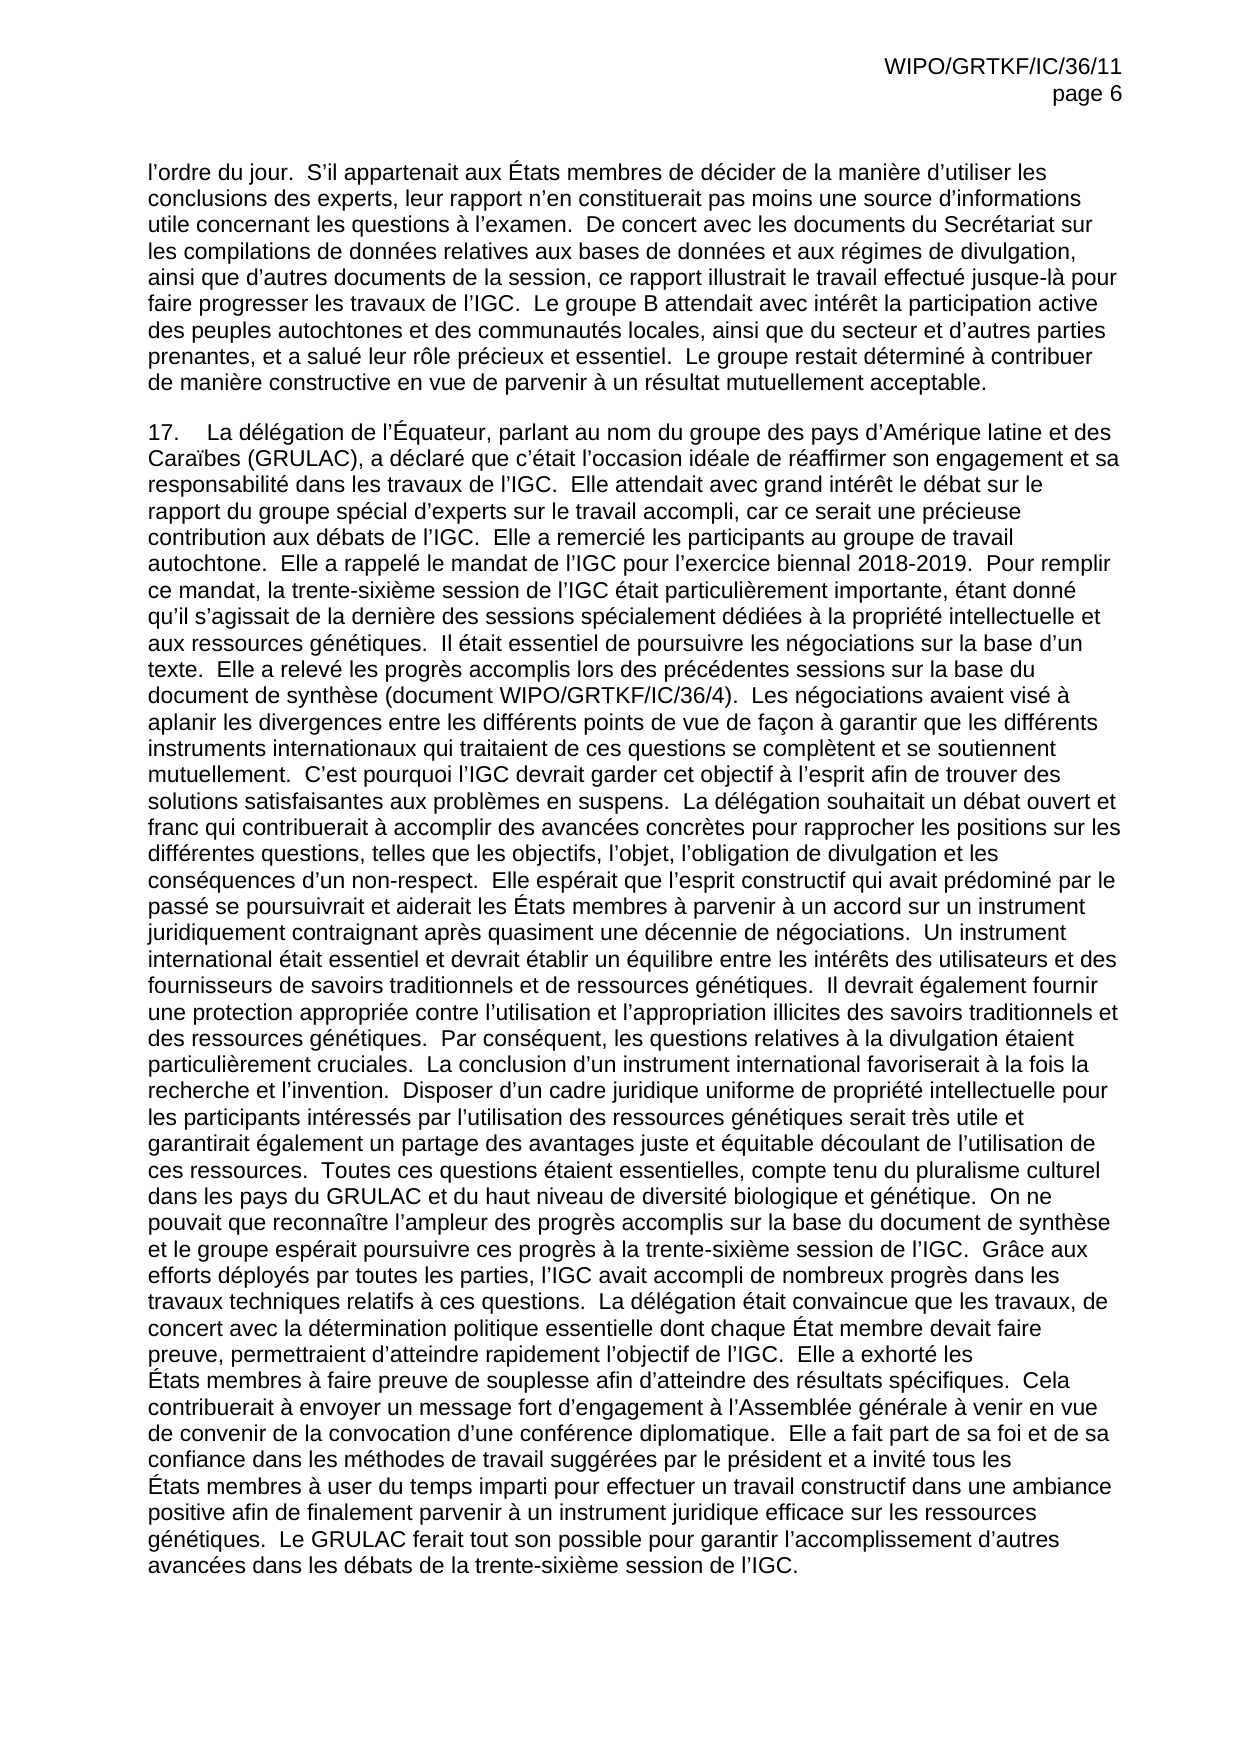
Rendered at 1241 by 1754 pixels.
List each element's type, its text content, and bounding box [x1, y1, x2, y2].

text La délégation de l’Équateur, parlant au nom du groupe des pays d’Amérique latine et des Caraïbes (GRULAC), a déclaré que c’était l’occasion idéale de réaffirmer son engagement et sa responsabilité dans les travaux de l’IGC. Elle attendait avec grand intérêt le débat sur le rapport du groupe spécial d’experts sur le travail accompli, car ce serait une précieuse contribution aux débats de l’IGC. Elle a remercié les participants au groupe de travail autochtone. Elle a rappelé le mandat de l’IGC pour l’exercice biennal 2018-2019. Pour remplir ce mandat, la trente-sixième session de l’IGC était particulièrement importante, étant donné qu’il s’agissait de la dernière des sessions spécialement dédiées à la propriété intellectuelle et aux ressources génétiques. Il était essentiel de poursuivre les négociations sur la base d’un texte. Elle a relevé les progrès accomplis lors des précédentes sessions sur la base du document de synthèse (document WIPO/GRTKF/IC/36/4). Les négociations avaient visé à aplanir les divergences entre les différents points de vue de façon à garantir que les différents instruments internationaux qui traitaient de ces questions se complètent et se soutiennent mutuellement. C’est pourquoi l’IGC devrait garder cet objectif à l’esprit afin de trouver des solutions satisfaisantes aux problèmes en suspens. La délégation souhaitait un débat ouvert et franc qui contribuerait à accomplir des avancées concrètes pour rapprocher les positions sur les différentes questions, telles que les objectifs, l’objet, l’obligation de divulgation et les conséquences d’un non-respect. Elle espérait que l’esprit constructif qui avait prédominé par le passé se poursuivrait et aiderait les États membres à parvenir à un accord sur un instrument juridiquement contraignant après quasiment une décennie de négociations. Un instrument international était essentiel et devrait établir un équilibre entre les intérêts des utilisateurs et des fournisseurs de savoirs traditionnels et de ressources génétiques. Il devrait également fournir une protection appropriée contre l’utilisation et l’appropriation illicites des savoirs traditionnels et des ressources génétiques. Par conséquent, les questions relatives à la divulgation étaient particulièrement cruciales. La conclusion d’un instrument international favoriserait à la fois la recherche et l’invention. Disposer d’un cadre juridique uniforme de propriété intellectuelle pour les participants intéressés par l’utilisation des ressources génétiques serait très utile et garantirait également un partage des avantages juste et équitable découlant de l’utilisation de ces ressources. Toutes ces questions étaient essentielles, compte tenu du pluralisme culturel dans les pays du GRULAC et du haut niveau de diversité biologique et génétique. On ne pouvait que reconnaître l’ampleur des progrès accomplis sur la base du document de synthèse et le groupe espérait poursuivre ces progrès à la trente-sixième session de l’IGC. Grâce aux efforts déployés par toutes les parties, l’IGC avait accompli de nombreux progrès dans les travaux techniques relatifs à ces questions. La délégation était convaincue que les travaux, de concert avec la détermination politique essentielle dont chaque État membre devait faire preuve, permettraient d’atteindre rapidement l’objectif de l’IGC. Elle a exhorté les États membres à faire preuve de souplesse afin d’atteindre des résultats spécifiques. Cela contribuerait à envoyer un message fort d’engagement à l’Assemblée générale à venir en vue de convenir de la convocation d’une conférence diplomatique. Elle a fait part de sa foi et de sa confiance dans les méthodes de travail suggérées par le président et a invité tous les États membres à user du temps imparti pour effectuer un travail constructif dans une ambiance positive afin de finalement parvenir à un instrument juridique efficace sur les ressources génétiques. Le GRULAC ferait tout son possible pour garantir l’accomplissement d’autres avancées dans les débats de la trente-sixième session de l’IGC. [148, 419, 1122, 1578]
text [148, 158, 1122, 396]
